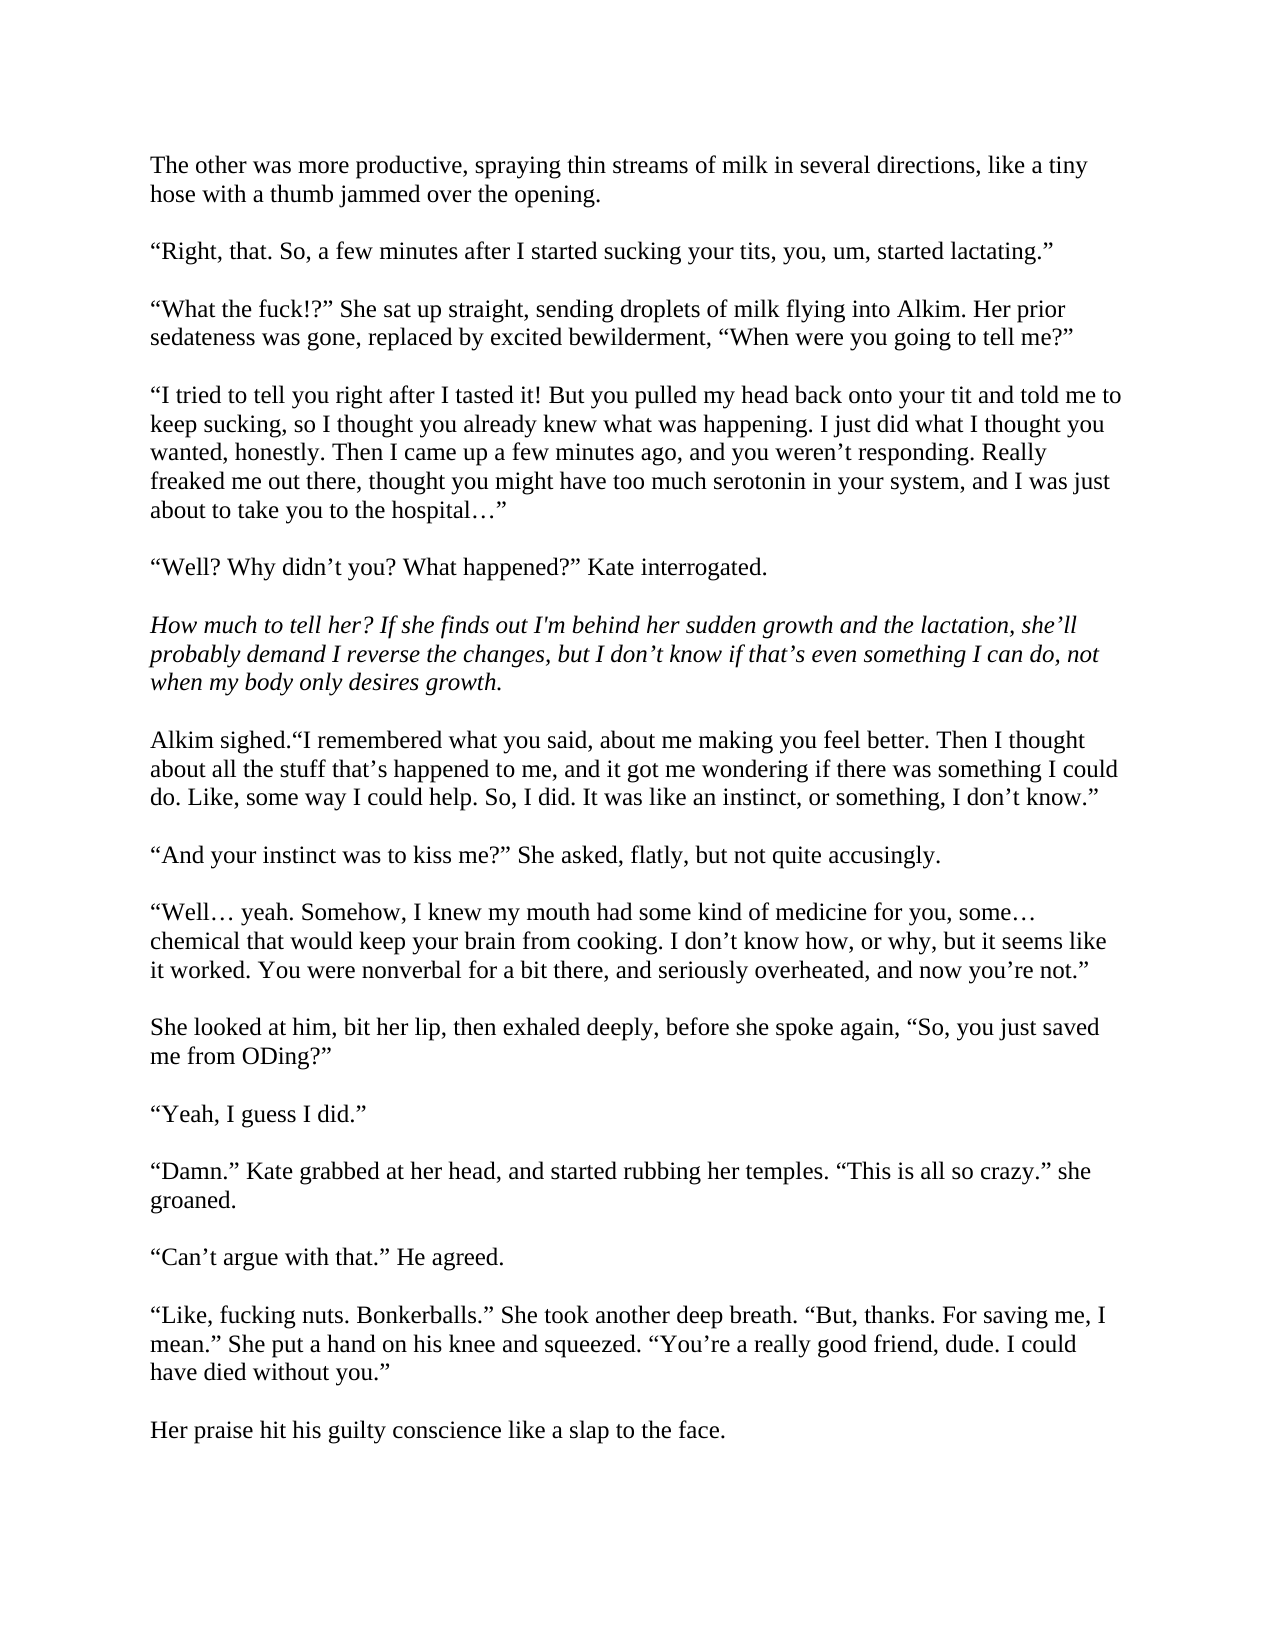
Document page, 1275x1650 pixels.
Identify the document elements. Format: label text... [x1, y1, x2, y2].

text “Well? Why didn’t you? What happened?” Kate interrogated. [150, 552, 1125, 581]
text “Like, fucking nuts. Bonkerballs.” She took another deep breath. “But, thanks. For saving me, I mean.” She put a hand on his knee and squeezed. “You’re a really good friend, dude. I could have died without you.” [150, 1300, 1125, 1386]
text Alkim sighed.“I remembered what you said, about me making you feel better. Then I thought about all the stuff that’s happened to me, and it got me wondering if there was something I could do. Like, some way I could help. So, I did. It was like an instinct, or something, I don’t know.” [150, 725, 1125, 811]
text “Yeah, I guess I did.” [150, 1099, 1125, 1127]
text “Can’t argue with that.” He agreed. [150, 1242, 1125, 1271]
text “Damn.” Kate grabbed at her head, and started rubbing her temples. “This is all so crazy.” she groaned. [150, 1156, 1125, 1214]
text How much to tell her? If she finds out I'm behind her sudden growth and the lactation, she’ll probably demand I reverse the changes, but I don’t know if that’s even something I can do, not when my body only desires growth. [150, 610, 1125, 696]
text “And your instinct was to kiss me?” She asked, flatly, but not quite accusingly. [150, 840, 1125, 869]
text “Well… yeah. Somehow, I knew my mouth had some kind of medicine for you, some… chemical that would keep your brain from cooking. I don’t know how, or why, but it seems like it worked. You were nonverbal for a bit there, and seriously overheated, and now you’re not.” [150, 897, 1125, 984]
text “Right, that. So, a few minutes after I started sucking your tits, you, um, started lactating.” [150, 236, 1125, 265]
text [150, 150, 1125, 207]
text “I tried to tell you right after I tasted it! But you pulled my head back onto your tit and told me to keep sucking, so I thought you already knew what was happening. I just did what I thought you wanted, honestly. Then I came up a few minutes ago, and you weren’t responding. Really freaked me out there, thought you might have too much serotonin in your system, and I was just about to take you to the hospital…” [150, 380, 1125, 524]
text Her praise hit his guilty conscience like a slap to the face. [150, 1415, 1125, 1444]
text “What the fuck!?” She sat up straight, sending droplets of milk flying into Alkim. Her prior sedateness was gone, replaced by excited bewilderment, “When were you going to tell me?” [150, 294, 1125, 351]
text She looked at him, bit her lip, then exhaled deeply, before she spoke again, “So, you just saved me from ODing?” [150, 1012, 1125, 1070]
